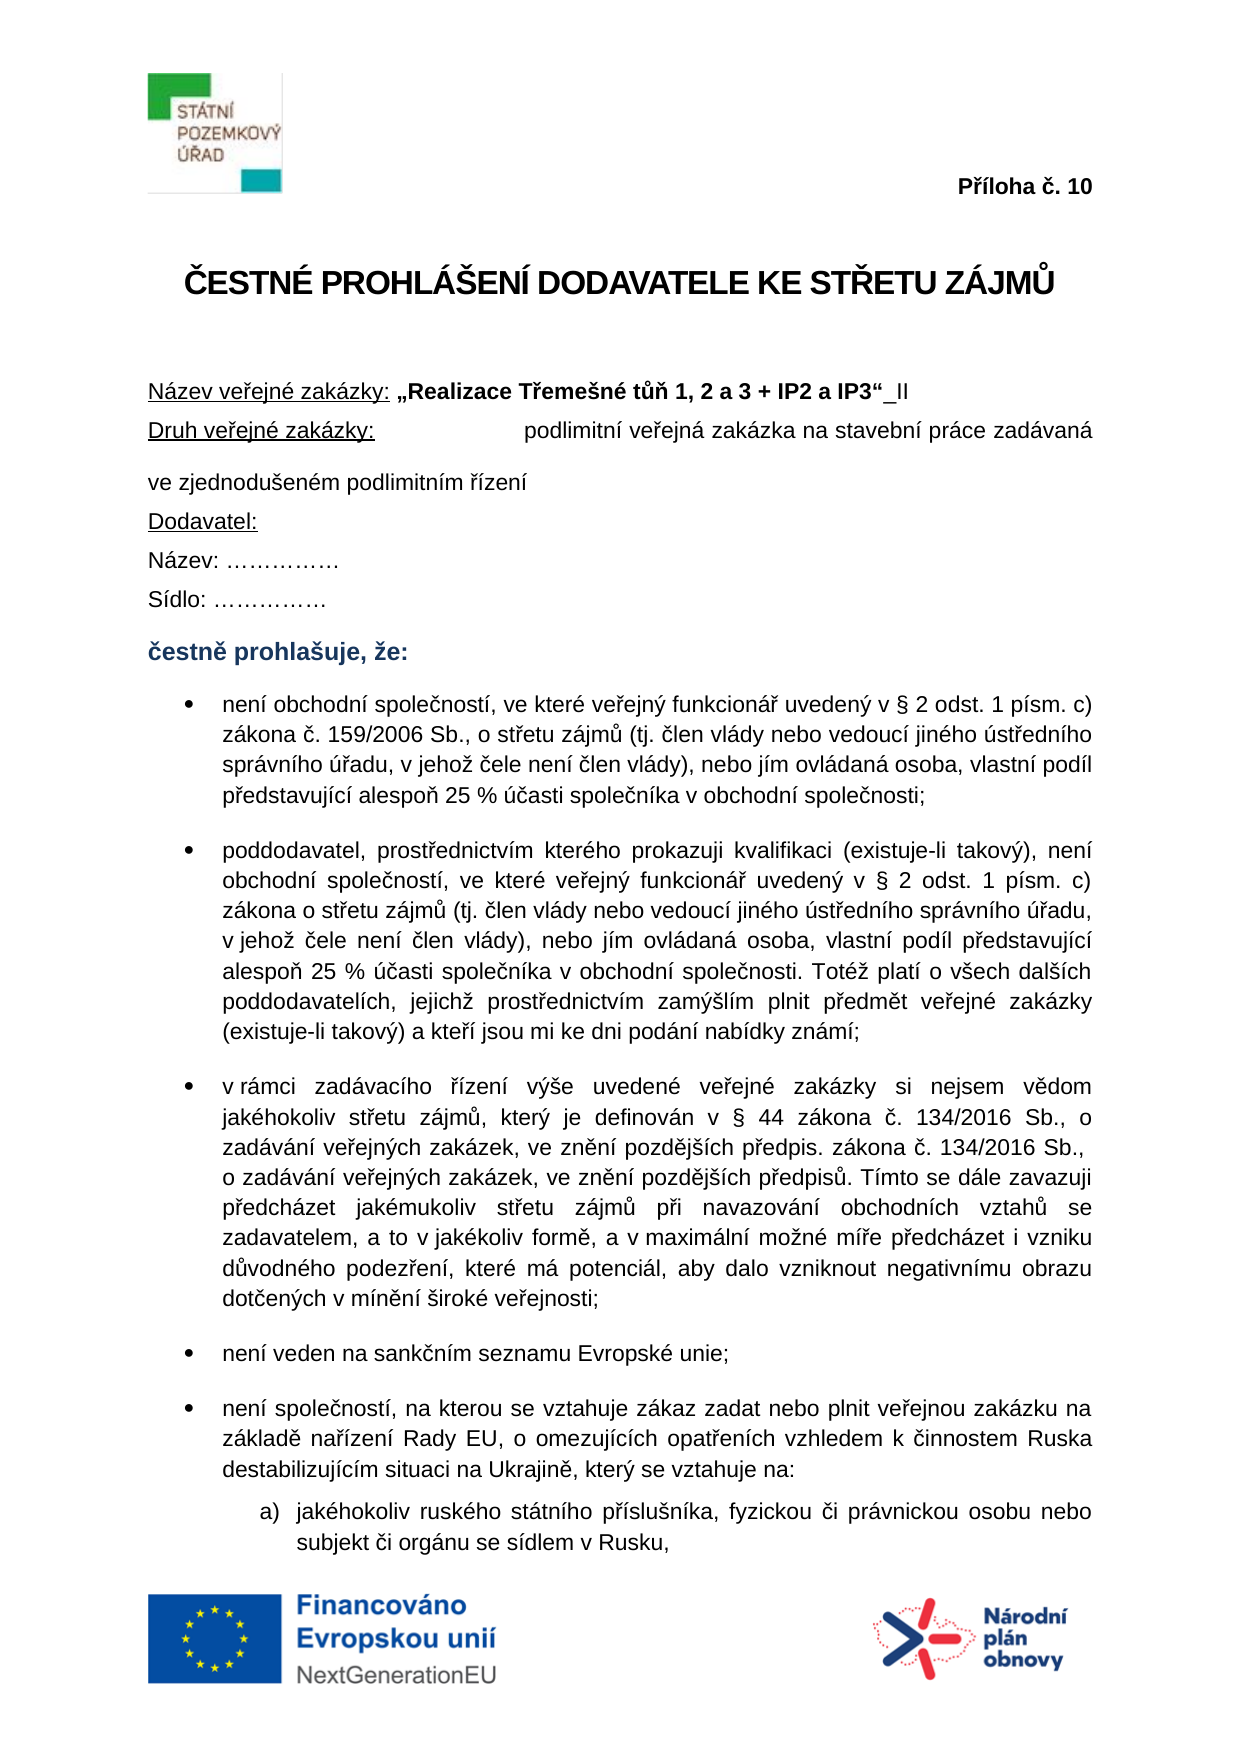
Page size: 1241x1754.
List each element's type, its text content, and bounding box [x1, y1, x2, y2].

list není společností, na kterou se vztahuje zákaz zadat nebo plnit veřejnou zakázku na základě nařízení Rady EU, o omezujících opatřeních vzhledem k činnostem Ruska destabilizujícím situaci na Ukrajině, který se vztahuje na: [185, 1395, 1093, 1482]
text Druh veřejné zakázky: podlimitní veřejná zakázka na stavební práce zadávaná ve zjednodušeném podlimitním řízení [148, 417, 1093, 496]
text Název: …………… [148, 547, 1093, 573]
text Název veřejné zakázky: „Realizace Třemešné tůň 1, 2 a 3 + IP2 a IP3“_II [148, 378, 1093, 404]
title Čestné prohlášení dodavatele ke střetu zájmů [148, 263, 1093, 301]
list není veden na sankčním seznamu Evropské unie; [185, 1340, 1093, 1366]
subtitle čestně prohlašuje, že: [148, 637, 1093, 666]
list poddodavatel, prostřednictvím kterého prokazuji kvalifikaci (existuje-li takový), není obchodní společností, ve které veřejný funkcionář uvedený v § 2 odst. 1 písm. c) zákona o střetu zájmů (tj. člen vlády nebo vedoucí jiného ústředního správního úřadu, v jehož čele není člen vlády), nebo jím ovládaná osoba, vlastní podíl představující alespoň 25 % účasti společníka v obchodní společnosti. Totéž platí o všech dalších poddodavatelích, jejichž prostřednictvím zamýšlím plnit předmět veřejné zakázky (existuje-li takový) a kteří jsou mi ke dni podání nabídky známí; [185, 837, 1093, 1044]
picture [857, 1573, 1085, 1709]
list není obchodní společností, ve které veřejný funkcionář uvedený v § 2 odst. 1 písm. c) zákona č. 159/2006 Sb., o střetu zájmů (tj. člen vlády nebo vedoucí jiného ústředního správního úřadu, v jehož čele není člen vlády), nebo jím ovládaná osoba, vlastní podíl představující alespoň 25 % účasti společníka v obchodní společnosti; [185, 691, 1093, 808]
text Sídlo: …………… [148, 586, 1093, 612]
list v rámci zadávacího řízení výše uvedené veřejné zakázky si nejsem vědom jakéhokoliv střetu zájmů, který je definován v § 44 zákona č. 134/2016 Sb., o zadávání veřejných zakázek, ve znění pozdějších předpis. zákona č. 134/2016 Sb., o zadávání veřejných zakázek, ve znění pozdějších předpisů. Tímto se dále zavazuji předcházet jakémukoliv střetu zájmů při navazování obchodních vztahů se zadavatelem, a to v jakékoliv formě, a v maximální možné míře předcházet i vzniku důvodného podezření, které má potenciál, aby dalo vzniknout negativnímu obrazu dotčených v mínění široké veřejnosti; [185, 1073, 1093, 1311]
picture [147, 73, 284, 195]
picture [138, 1580, 522, 1695]
list jakéhokoliv ruského státního příslušníka, fyzickou či právnickou osobu nebo subjekt či orgánu se sídlem v Rusku, [259, 1498, 1093, 1555]
text Dodavatel: [148, 508, 1093, 534]
